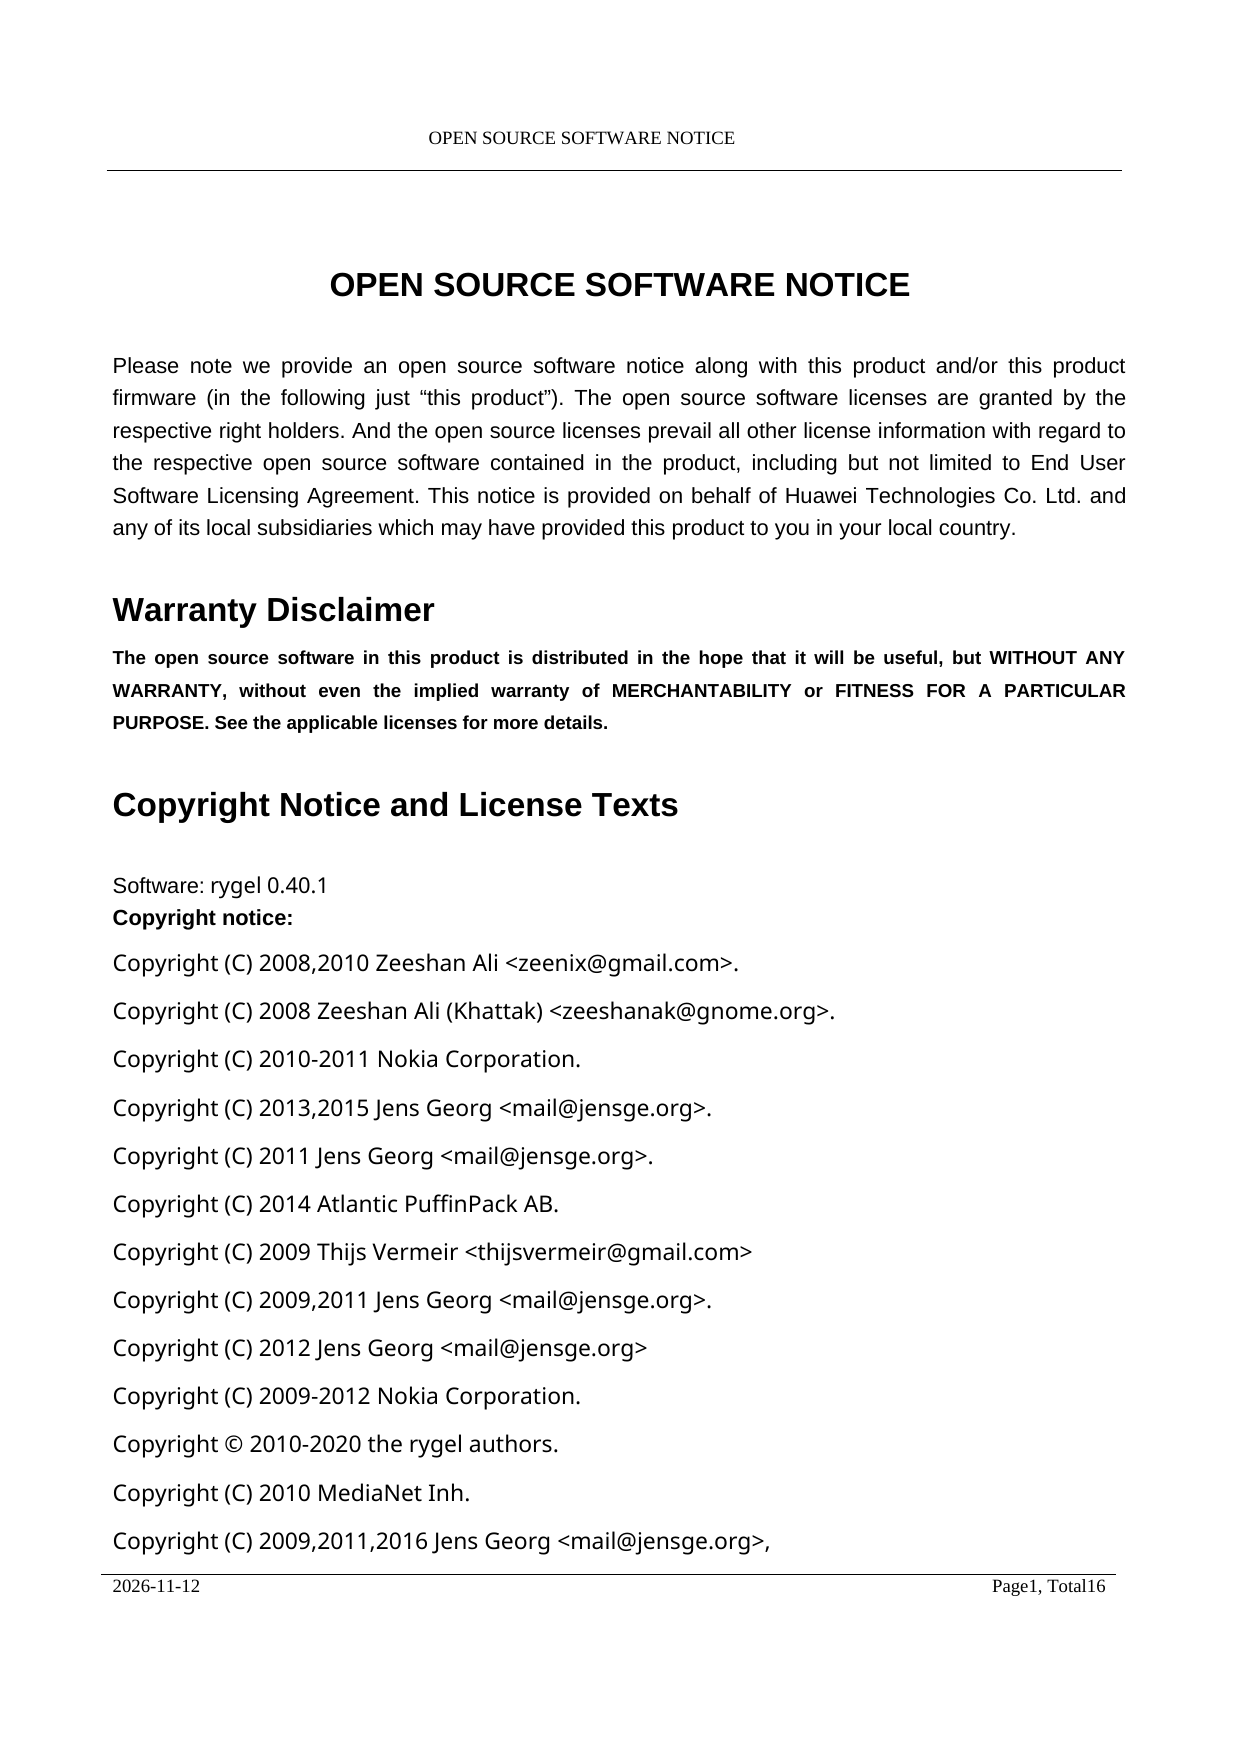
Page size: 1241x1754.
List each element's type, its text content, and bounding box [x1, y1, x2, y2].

text Copyright (C) 2009 Thijs Vermeir <thijsvermeir@gmail.com> [112, 1235, 1128, 1268]
text Copyright notice: [112, 901, 1128, 934]
text Copyright (C) 2008 Zeeshan Ali (Khattak) <zeeshanak@gnome.org>. [112, 995, 1128, 1027]
text Copyright (C) 2011 Jens Georg <mail@jensge.org>. [112, 1139, 1128, 1172]
text Copyright (C) 2010-2011 Nokia Corporation. [112, 1043, 1128, 1075]
text Copyright (C) 2014 Atlantic PuffinPack AB. [112, 1187, 1128, 1220]
text Software: rygel 0.40.1 [112, 869, 1128, 901]
text Copyright (C) 2012 Jens Georg <mail@jensge.org> [112, 1332, 1128, 1364]
text Copyright (C) 2009-2012 Nokia Corporation. [112, 1380, 1128, 1412]
text The open source software in this product is distributed in the hope that it will be useful, but WITHOUT ANY WARRANTY, without even the implied warranty of MERCHANTABILITY or FITNESS FOR A PARTICULAR PURPOSE. See the applicable licenses for more details. [112, 641, 1128, 739]
text Copyright (C) 2008,2010 Zeeshan Ali <zeenix@gmail.com>. [112, 947, 1128, 979]
text Copyright © 2010-2020 the rygel authors. [112, 1428, 1128, 1460]
text OPEN SOURCE SOFTWARE NOTICE [112, 251, 1128, 316]
text Warranty Disclaimer [112, 576, 1128, 641]
text Please note we provide an open source software notice along with this product and/or this product firmware (in the following just “this product”). The open source software licenses are granted by the respective right holders. And the open source licenses prevail all other license information with regard to the respective open source software contained in the product, including but not limited to End User Software Licensing Agreement. This notice is provided on behalf of Huawei Technologies Co. Ltd. and any of its local subsidiaries which may have provided this product to you in your local country. [112, 349, 1128, 544]
text Copyright (C) 2010 MediaNet Inh. [112, 1476, 1128, 1508]
text Copyright (C) 2009,2011,2016 Jens Georg <mail@jensge.org>, [112, 1524, 1128, 1557]
text Copyright (C) 2013,2015 Jens Georg <mail@jensge.org>. [112, 1091, 1128, 1123]
text Copyright (C) 2009,2011 Jens Georg <mail@jensge.org>. [112, 1283, 1128, 1316]
text Copyright Notice and License Texts [112, 771, 1128, 836]
